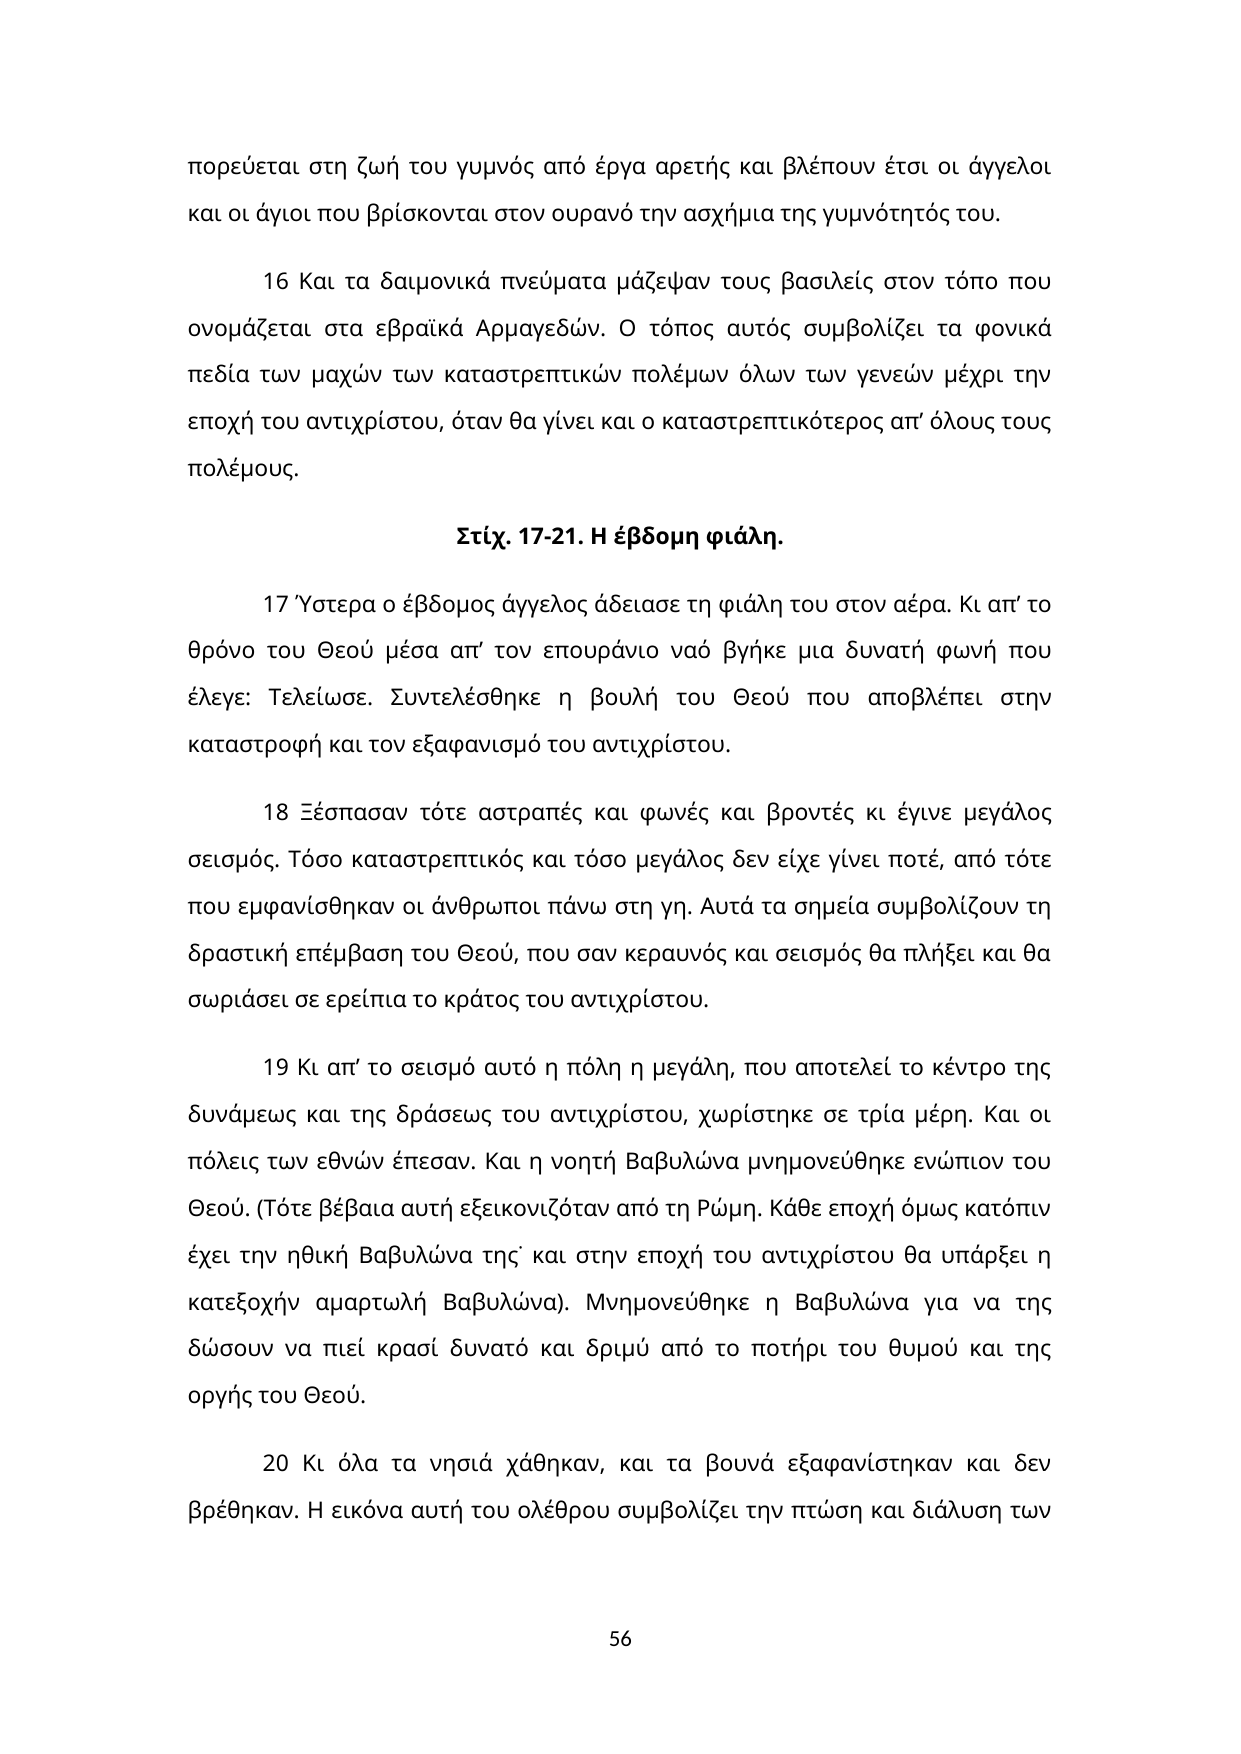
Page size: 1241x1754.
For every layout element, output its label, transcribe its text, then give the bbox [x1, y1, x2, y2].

text Στίχ. 17-21. Η έβδομη φιάλη. [187, 520, 1053, 551]
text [187, 1447, 1053, 1525]
text 17 Ύστερα ο έβδομος άγγελος άδειασε τη φιάλη του στον αέρα. Κι απ’ το θρόνο του Θεού μέσα απ’ τον επουράνιο ναό βγήκε μια δυνατή φωνή που έλεγε: Τελείωσε. Συντελέσθηκε η βουλή του Θεού που αποβλέπει στην καταστροφή και τον εξαφανισμό του αντιχρίστου. [187, 587, 1053, 759]
text 16 Και τα δαιμονικά πνεύματα μάζεψαν τους βασιλείς στον τόπο που ονομάζεται στα εβραϊκά Αρμαγεδών. Ο τόπος αυτός συμβολίζει τα φονικά πεδία των μαχών των καταστρεπτικών πολέμων όλων των γενεών μέχρι την εποχή του αντιχρίστου, όταν θα γίνει και ο καταστρεπτικότερος απ’ όλους τους πολέμους. [187, 264, 1053, 483]
text 19 Κι απ’ το σεισμό αυτό η πόλη η μεγάλη, που αποτελεί το κέντρο της δυνάμεως και της δράσεως του αντιχρίστου, χωρίστηκε σε τρία μέρη. Και οι πόλεις των εθνών έπεσαν. Και η νοητή Βαβυλώνα μνημονεύθηκε ενώπιον του Θεού. (Τότε βέβαια αυτή εξεικονιζόταν από τη Ρώμη. Κάθε εποχή όμως κατόπιν έχει την ηθική Βαβυλώνα της˙ και στην εποχή του αντιχρίστου θα υπάρξει η κατεξοχήν αμαρτωλή Βαβυλώνα). Μνημονεύθηκε η Βαβυλώνα για να της δώσουν να πιεί κρασί δυνατό και δριμύ από το ποτήρι του θυμού και της οργής του Θεού. [187, 1051, 1053, 1410]
text 18 Ξέσπασαν τότε αστραπές και φωνές και βροντές κι έγινε μεγάλος σεισμός. Τόσο καταστρεπτικός και τόσο μεγάλος δεν είχε γίνει ποτέ, από τότε που εμφανίσθηκαν οι άνθρωποι πάνω στη γη. Αυτά τα σημεία συμβολίζουν τη δραστική επέμβαση του Θεού, που σαν κεραυνός και σεισμός θα πλήξει και θα σωριάσει σε ερείπια το κράτος του αντιχρίστου. [187, 796, 1053, 1014]
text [187, 150, 1053, 228]
